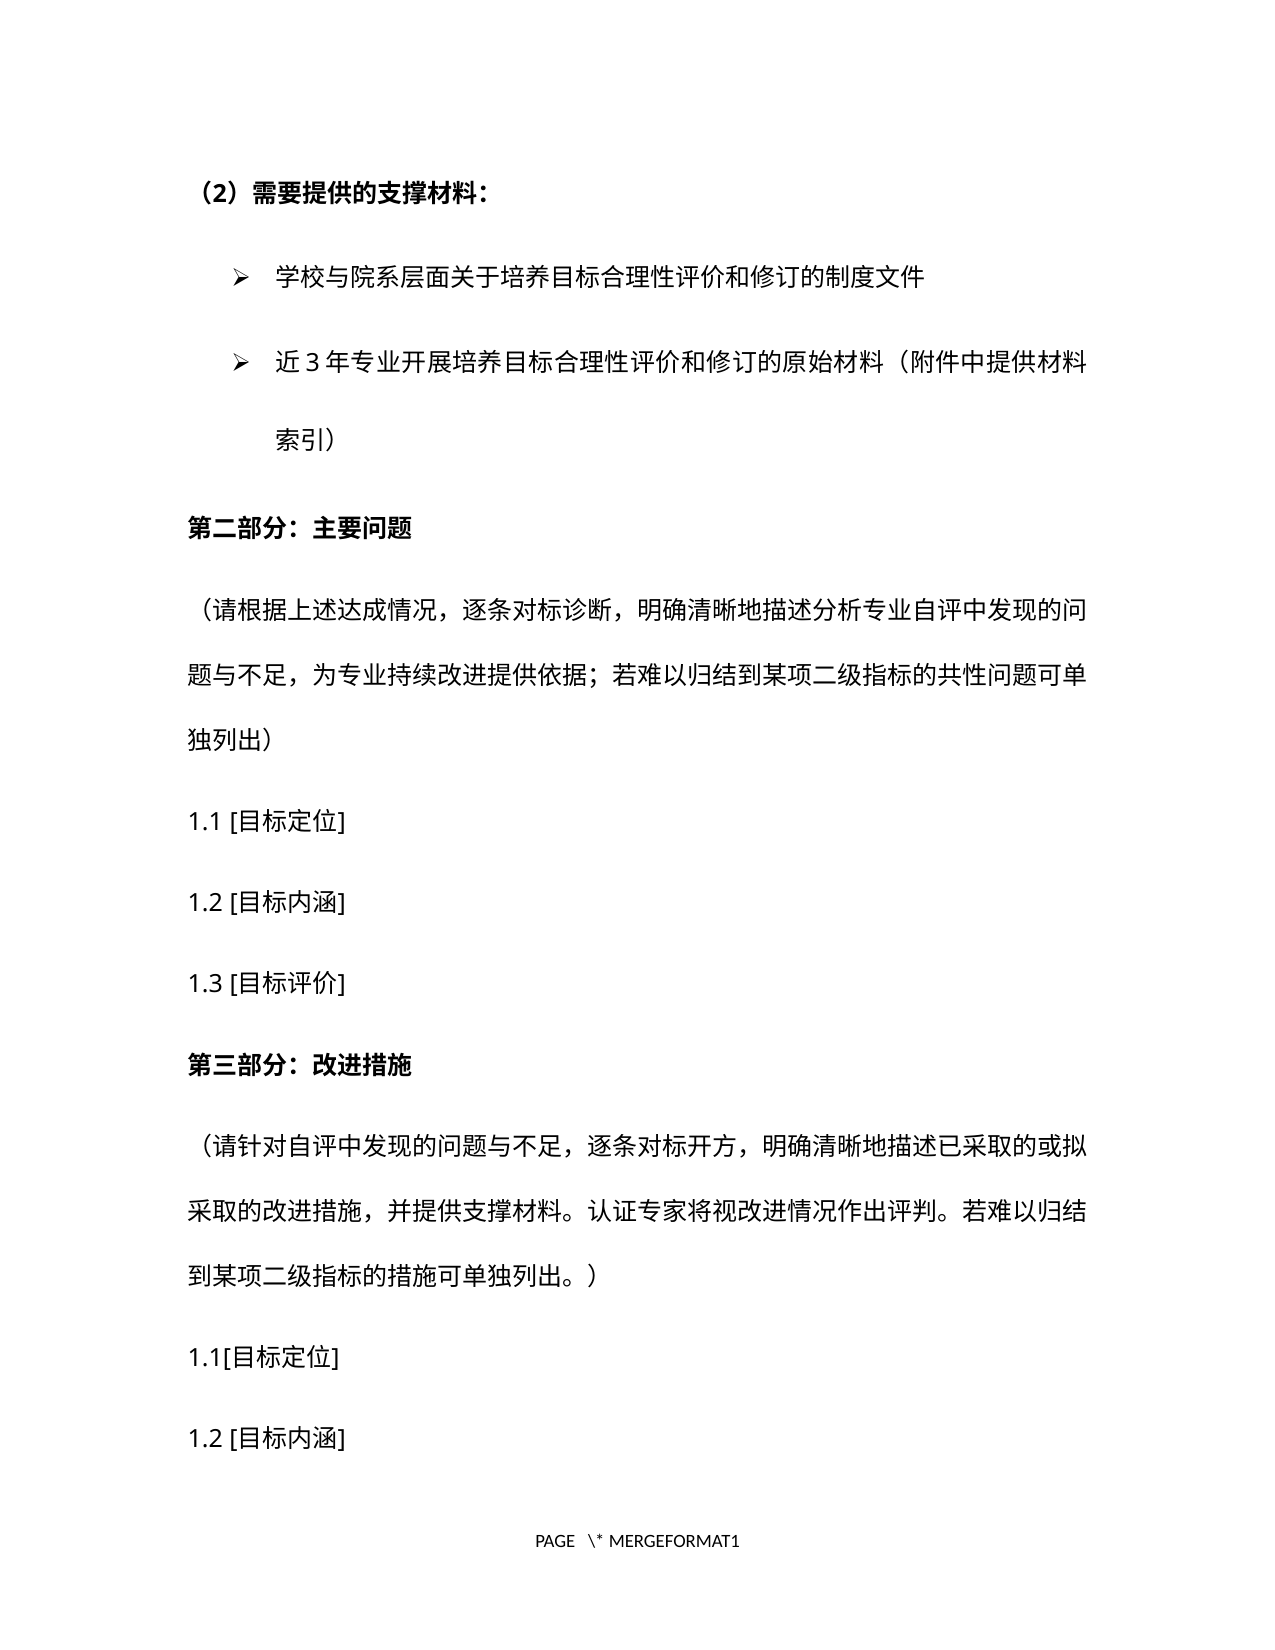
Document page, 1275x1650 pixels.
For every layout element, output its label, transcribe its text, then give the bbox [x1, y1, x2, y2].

subtitle 第二部分：主要问题 [187, 494, 1087, 559]
text 1.2 [目标内涵] [187, 1404, 1087, 1469]
subtitle 第三部分：改进措施 [187, 1031, 1087, 1096]
text （请根据上述达成情况，逐条对标诊断，明确清晰地描述分析专业自评中发现的问题与不足，为专业持续改进提供依据；若难以归结到某项二级指标的共性问题可单独列出） [187, 576, 1087, 771]
text 1.1[目标定位] [187, 1323, 1087, 1388]
list [目标定位] [187, 787, 1087, 852]
list [目标评价] [187, 949, 1087, 1014]
text （2）需要提供的支撑材料： [187, 159, 1087, 224]
list 学校与院系层面关于培养目标合理性评价和修订的制度文件 [231, 243, 1087, 308]
list 近3年专业开展培养目标合理性评价和修订的原始材料（附件中提供材料索引） [231, 328, 1087, 471]
text （请针对自评中发现的问题与不足，逐条对标开方，明确清晰地描述已采取的或拟采取的改进措施，并提供支撑材料。认证专家将视改进情况作出评判。若难以归结到某项二级指标的措施可单独列出。） [187, 1112, 1087, 1307]
list [目标内涵] [187, 868, 1087, 933]
